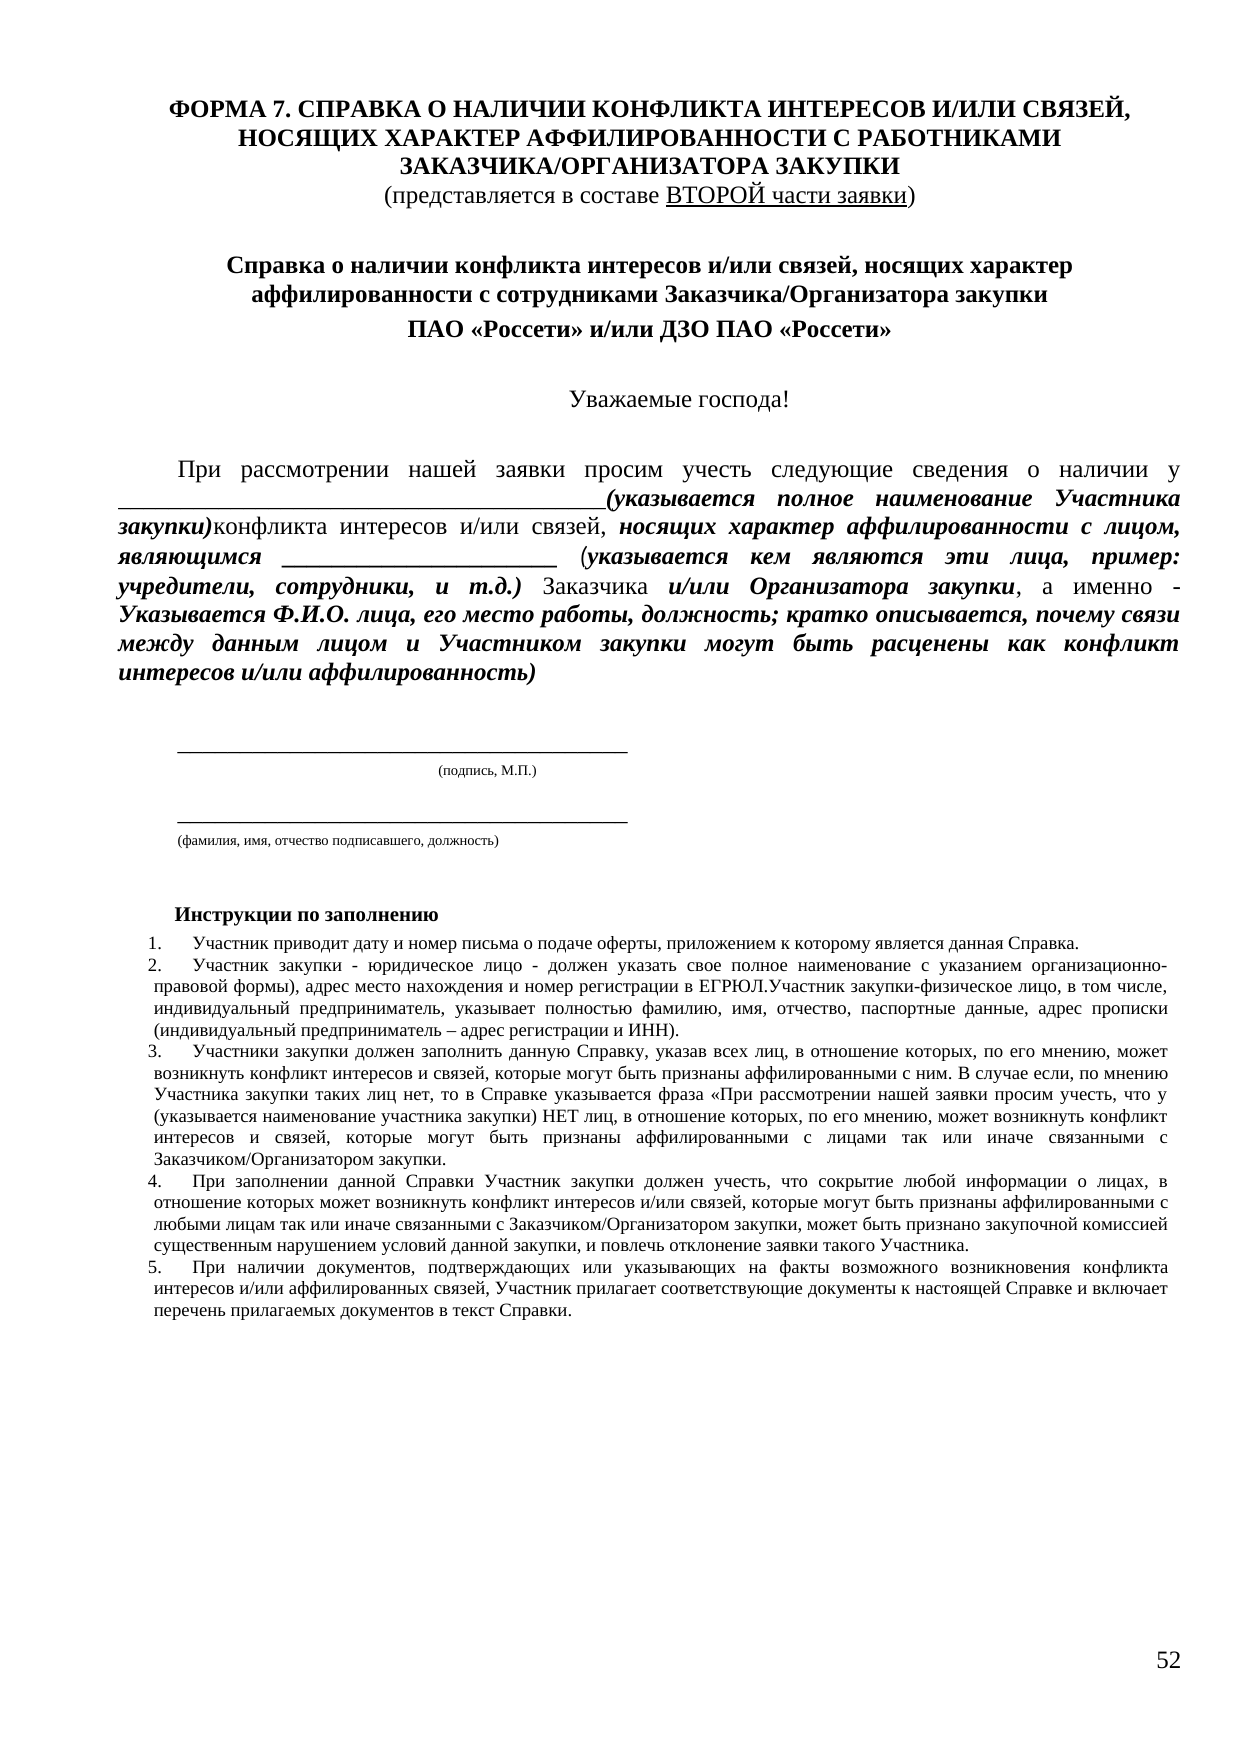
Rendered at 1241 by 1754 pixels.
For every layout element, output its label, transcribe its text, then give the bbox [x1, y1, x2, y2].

text При рассмотрении нашей заявки просим учесть следующие сведения о наличии у _______________________________________(указывается полное наименование Участника закупки)конфликта интересов и/или связей, носящих характер аффилированности с лицом, являющимся ______________________ (указывается кем являются эти лица, пример: учредители, сотрудники, и т.д.) Заказчика и/или Организатора закупки, а именно - Указывается Ф.И.О. лица, его место работы, должность; кратко описывается, почему связи между данным лицом и Участником закупки могут быть расценены как конфликт интересов и/или аффилированность) [118, 454, 1181, 686]
text Уважаемые господа! [118, 384, 1181, 413]
list Участники закупки должен заполнить данную Справку, указав всех лиц, в отношение которых, по его мнению, может возникнуть конфликт интересов и связей, которые могут быть признаны аффилированными с ним. В случае если, по мнению Участника закупки таких лиц нет, то в Справке указывается фраза «При рассмотрении нашей заявки просим учесть, что у (указывается наименование участника закупки) НЕТ лиц, в отношение которых, по его мнению, может возникнуть конфликт интересов и связей, которые могут быть признаны аффилированными с лицами так или иначе связанными с Заказчиком/Организатором закупки. [148, 1040, 1169, 1169]
list При наличии документов, подтверждающих или указывающих на факты возможного возникновения конфликта интересов и/или аффилированных связей, Участник прилагает соответствующие документы к настоящей Справке и включает перечень прилагаемых документов в текст Справки. [148, 1256, 1169, 1320]
text ____________________________________ [118, 797, 1181, 826]
list Участник приводит дату и номер письма о подаче оферты, приложением к которому является данная Справка. [148, 932, 1169, 954]
text ПАО «Россети» и/или ДЗО ПАО «Россети» [118, 314, 1181, 343]
text Справка о наличии конфликта интересов и/или связей, носящих характер аффилированности с сотрудниками Заказчика/Организатора закупки [118, 250, 1181, 308]
list Участник закупки - юридическое лицо - должен указать свое полное наименование с указанием организационно-правовой формы), адрес место нахождения и номер регистрации в ЕГРЮЛ.Участник закупки-физическое лицо, в том числе, индивидуальный предприниматель, указывает полностью фамилию, имя, отчество, паспортные данные, адрес прописки (индивидуальный предприниматель – адрес регистрации и ИНН). [148, 954, 1169, 1040]
list При заполнении данной Справки Участник закупки должен учесть, что сокрытие любой информации о лицах, в отношение которых может возникнуть конфликт интересов и/или связей, которые могут быть признаны аффилированными с любыми лицам так или иначе связанными с Заказчиком/Организатором закупки, может быть признано закупочной комиссией существенным нарушением условий данной закупки, и повлечь отклонение заявки такого Участника. [148, 1169, 1169, 1256]
text (представляется в составе ВТОРОЙ части заявки) [118, 180, 1181, 209]
text ФОРМА 7. Справка о наличии конфликта интересов и/или связей, носящих характер аффилированности с работниками Заказчика/Организатора закупки [118, 94, 1181, 180]
text (фамилия, имя, отчество подписавшего, должность) [118, 832, 1181, 861]
text Инструкции по заполнению [118, 902, 1181, 926]
text ____________________________________ [118, 727, 1181, 756]
text (подпись, М.П.) [118, 762, 797, 791]
